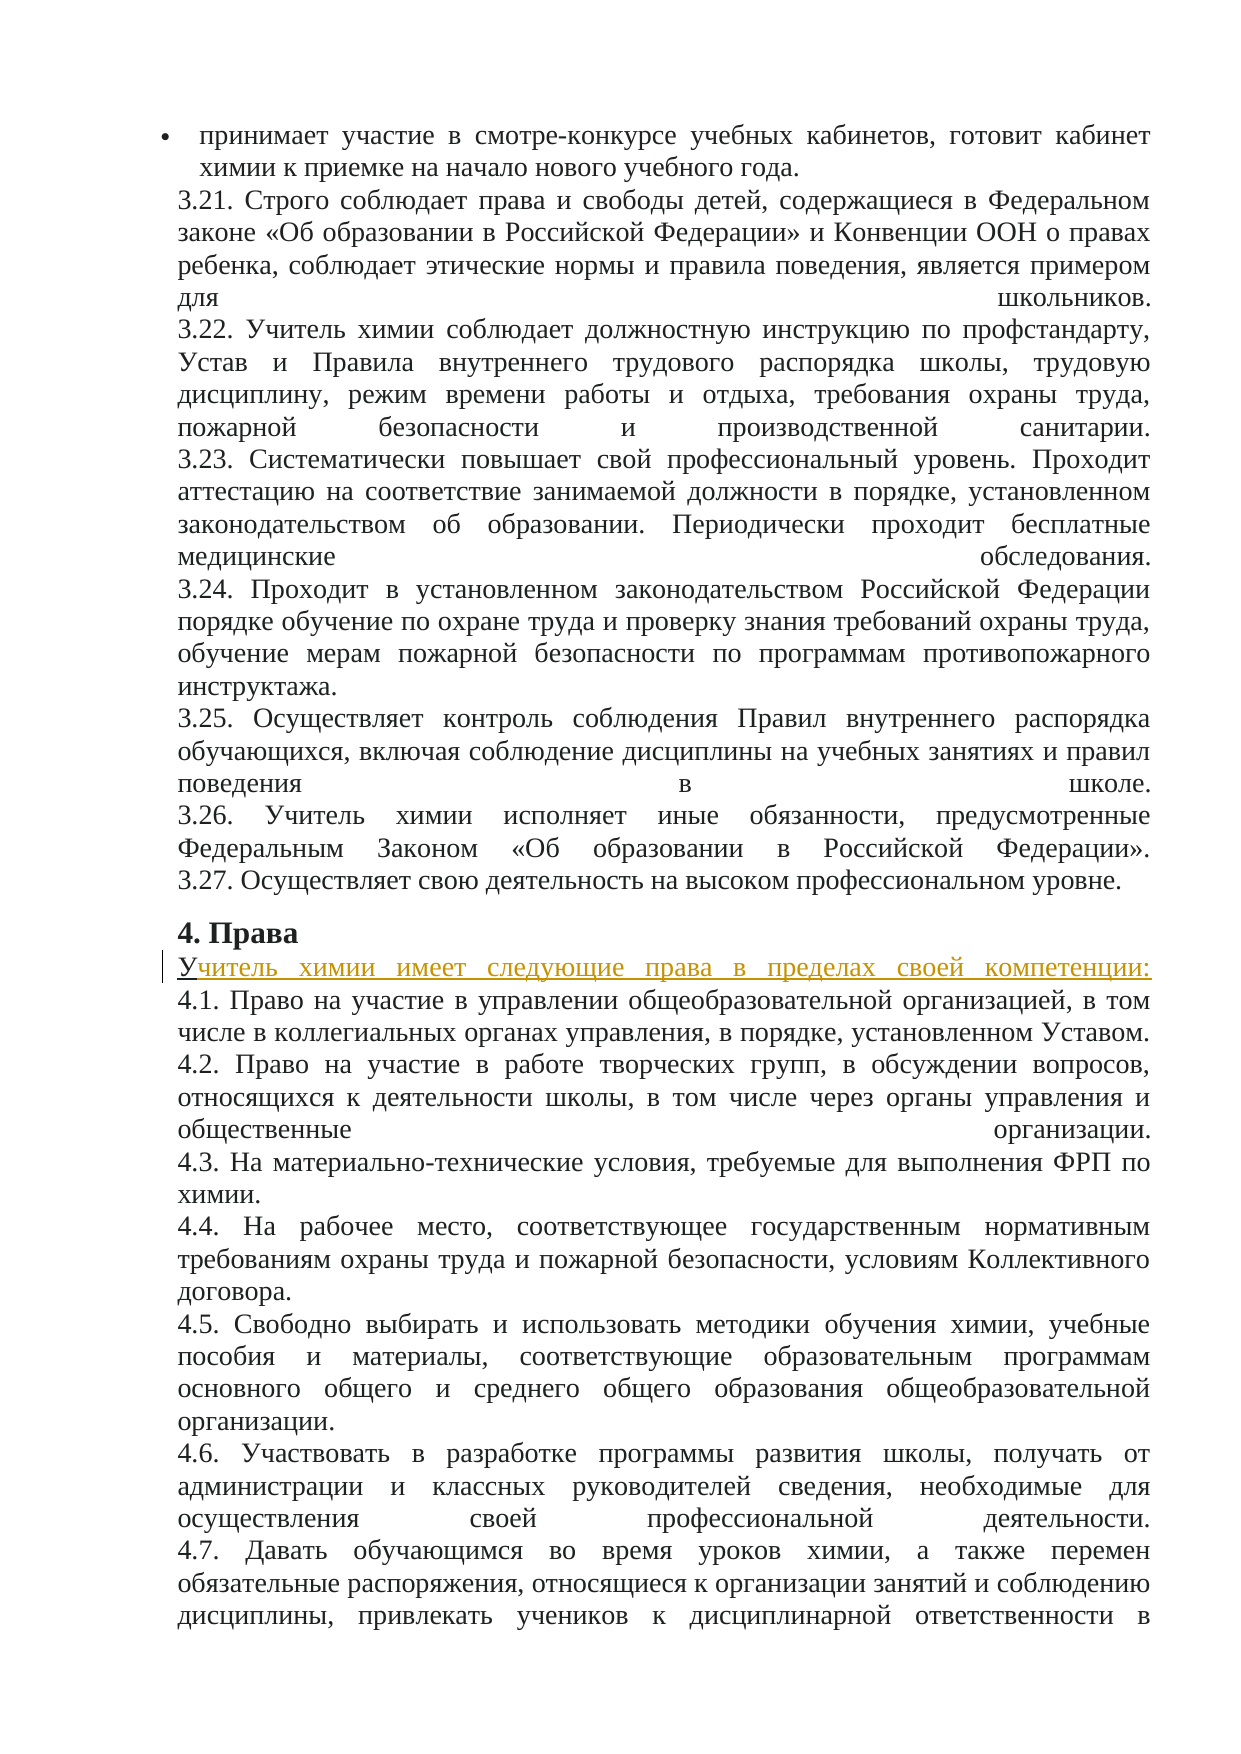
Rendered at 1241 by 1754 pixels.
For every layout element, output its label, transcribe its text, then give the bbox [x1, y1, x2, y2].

list принимает участие в смотре-конкурсе учебных кабинетов, готовит кабинет химии к приемке на начало нового учебного года. [162, 118, 1152, 183]
text 3.21. Строго соблюдает права и свободы детей, содержащиеся в Федеральном законе «Об образовании в Российской Федерации» и Конвенции ООН о правах ребенка, соблюдает этические нормы и правила поведения, является примером для школьников. 3.22. Учитель химии соблюдает должностную инструкцию по профстандарту, Устав и Правила внутреннего трудового распорядка школы, трудовую дисциплину, режим времени работы и отдыха, требования охраны труда, пожарной безопасности и производственной санитарии. 3.23. Систематически повышает свой профессиональный уровень. Проходит аттестацию на соответствие занимаемой должности в порядке, установленном законодательством об образовании. Периодически проходит бесплатные медицинские обследования. 3.24. Проходит в установленном законодательством Российской Федерации порядке обучение по охране труда и проверку знания требований охраны труда, обучение мерам пожарной безопасности по программам противопожарного инструктажа. 3.25. Осуществляет контроль соблюдения Правил внутреннего распорядка обучающихся, включая соблюдение дисциплины на учебных занятиях и правил поведения в школе. 3.26. Учитель химии исполняет иные обязанности, предусмотренные Федеральным Законом «Об образовании в Российской Федерации». 3.27. Осуществляет свою деятельность на высоком профессиональном уровне. [177, 183, 1152, 896]
text 4. Права [177, 911, 1152, 950]
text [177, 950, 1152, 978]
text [177, 980, 1152, 1631]
